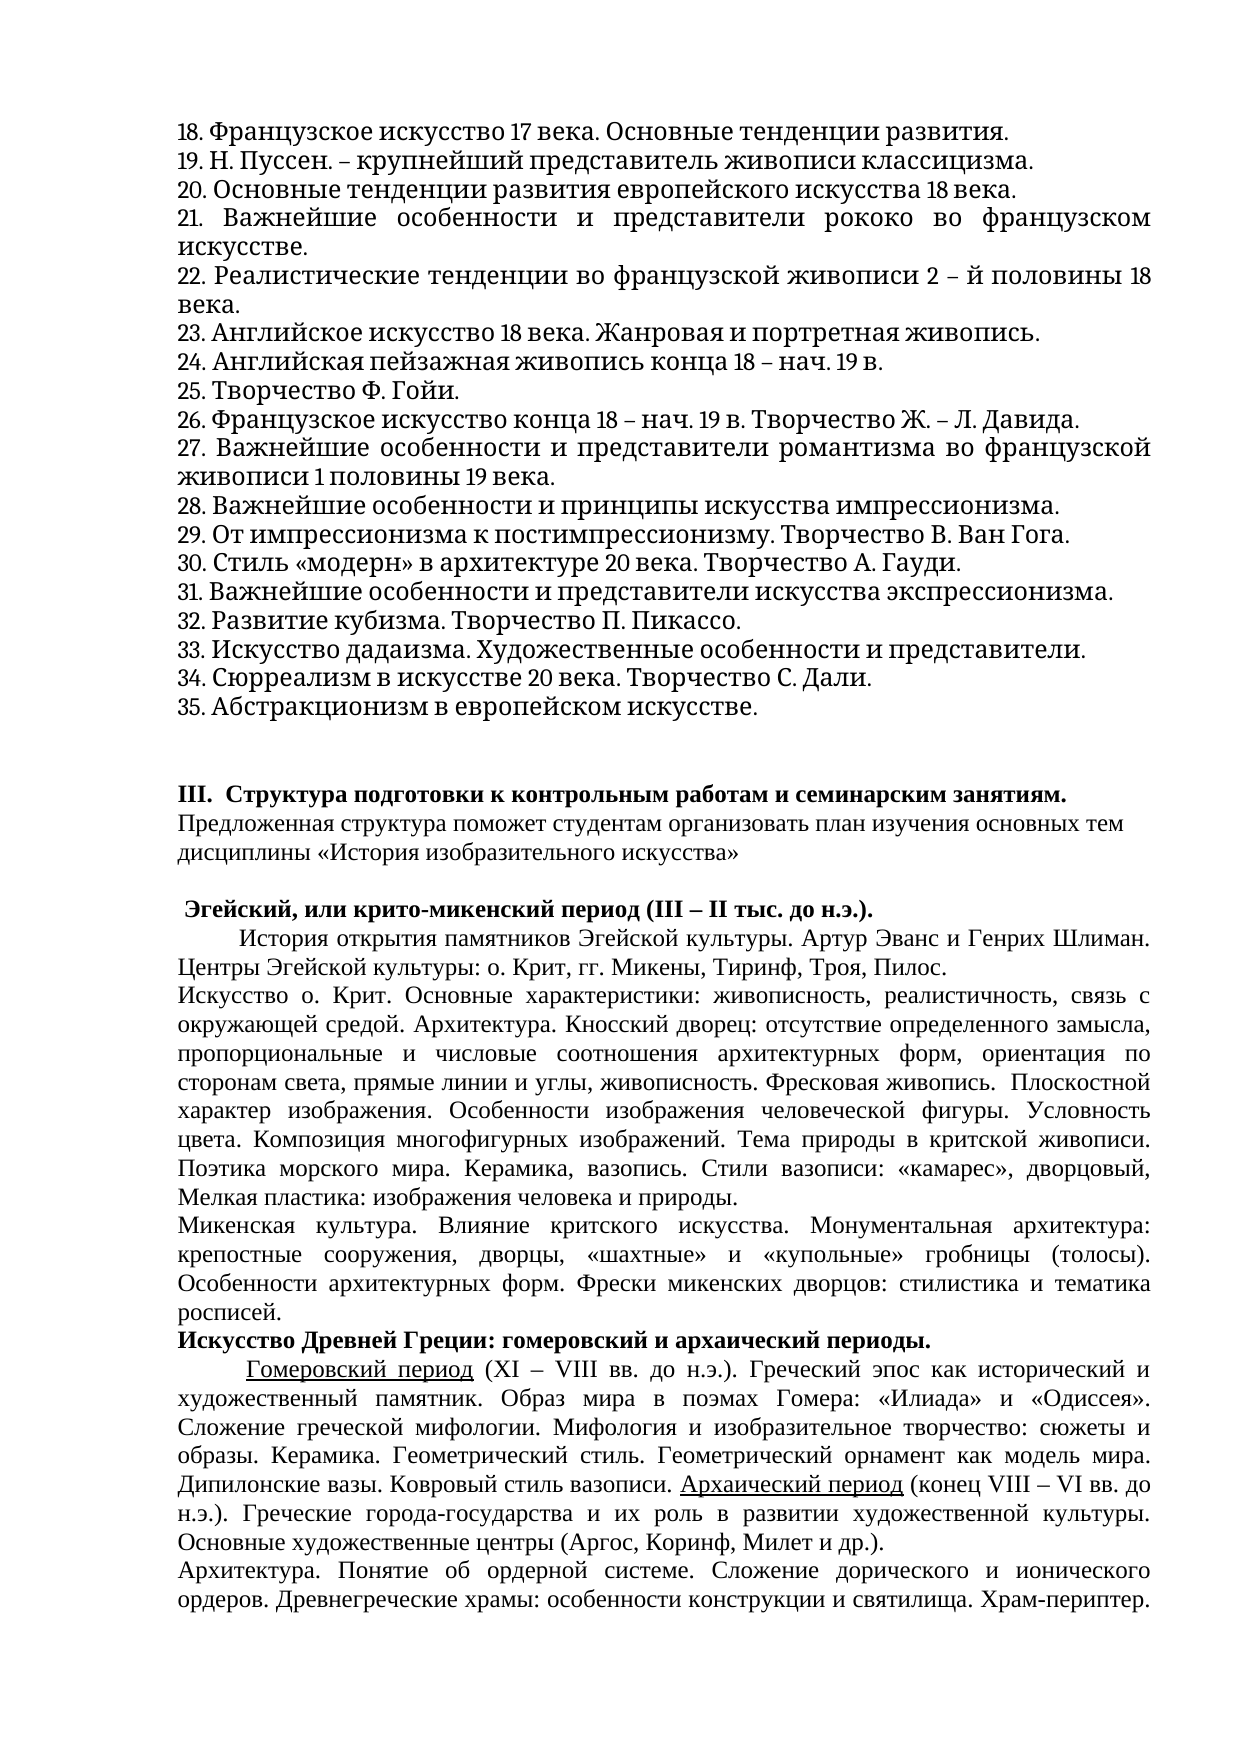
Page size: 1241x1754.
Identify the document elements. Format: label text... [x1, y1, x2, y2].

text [177, 1556, 1152, 1613]
text 32. Развитие кубизма. Творчество П. Пикассо. [177, 607, 1152, 636]
text 35. Абстракционизм в европейском искусстве. [177, 693, 1152, 722]
text 24. Английская пейзажная живопись конца 18 – нач. 19 в. [177, 348, 1152, 377]
text 29. От импрессионизма к постимпрессионизму. Творчество В. Ван Гога. [177, 521, 1152, 549]
text Гомеровский период (XI – VIII вв. до н.э.). Греческий эпос как исторический и художественный памятник. Образ мира в поэмах Гомера: «Илиада» и «Одиссея». Сложение греческой мифологии. Мифология и изобразительное творчество: сюжеты и образы. Керамика. Геометрический стиль. Геометрический орнамент как модель мира. Дипилонские вазы. Ковровый стиль вазописи. Архаический период (конец VIII – VI вв. до н.э.). Греческие города-государства и их роль в развитии художественной культуры. Основные художественные центры (Аргос, Коринф, Милет и др.). [177, 1354, 1152, 1556]
text Искусство о. Крит. Основные характеристики: живописность, реалистичность, связь с окружающей средой. Архитектура. Кносский дворец: отсутствие определенного замысла, пропорциональные и числовые соотношения архитектурных форм, ориентация по сторонам света, прямые линии и углы, живописность. Фресковая живопись. Плоскостной характер изображения. Особенности изображения человеческой фигуры. Условность цвета. Композиция многофигурных изображений. Тема природы в критской живописи. Поэтика морского мира. Керамика, вазопись. Стили вазописи: «камарес», дворцовый, Мелкая пластика: изображения человека и природы. [177, 981, 1152, 1211]
text III. Структура подготовки к контрольным работам и семинарским занятиям. [177, 779, 1152, 808]
text Предложенная структура поможет студентам организовать план изучения основных тем дисциплины «История изобразительного искусства» [177, 808, 1152, 866]
text 33. Искусство дадаизма. Художественные особенности и представители. [177, 636, 1152, 664]
text 26. Французское искусство конца 18 – нач. 19 в. Творчество Ж. – Л. Давида. [177, 406, 1152, 434]
text 21. Важнейшие особенности и представители рококо во французском искусстве. [177, 204, 1152, 262]
text 30. Стиль «модерн» в архитектуре 20 века. Творчество А. Гауди. [177, 549, 1152, 578]
text Микенская культура. Влияние критского искусства. Монументальная архитектура: крепостные сооружения, дворцы, «шахтные» и «купольные» гробницы (толосы). Особенности архитектурных форм. Фрески микенских дворцов: стилистика и тематика росписей. [177, 1211, 1152, 1326]
text 27. Важнейшие особенности и представители романтизма во французской живописи 1 половины 19 века. [177, 434, 1152, 492]
text История открытия памятников Эгейской культуры. Артур Эванс и Генрих Шлиман. Центры Эгейской культуры: о. Крит, гг. Микены, Тиринф, Троя, Пилос. [177, 923, 1152, 981]
text Искусство Древней Греции: гомеровский и архаический периоды. [177, 1326, 1152, 1354]
text 25. Творчество Ф. Гойи. [177, 377, 1152, 406]
text 23. Английское искусство 18 века. Жанровая и портретная живопись. [177, 319, 1152, 348]
text Эгейский, или крито-микенский период (III – II тыс. до н.э.). [177, 894, 1152, 923]
text 18. Французское искусство 17 века. Основные тенденции развития. [177, 118, 1152, 147]
text 20. Основные тенденции развития европейского искусства 18 века. [177, 176, 1152, 204]
text 28. Важнейшие особенности и принципы искусства импрессионизма. [177, 492, 1152, 521]
text 34. Сюрреализм в искусстве 20 века. Творчество С. Дали. [177, 664, 1152, 693]
text 31. Важнейшие особенности и представители искусства экспрессионизма. [177, 578, 1152, 607]
text 22. Реалистические тенденции во французской живописи 2 – й половины 18 века. [177, 262, 1152, 319]
text 19. Н. Пуссен. – крупнейший представитель живописи классицизма. [177, 147, 1152, 176]
